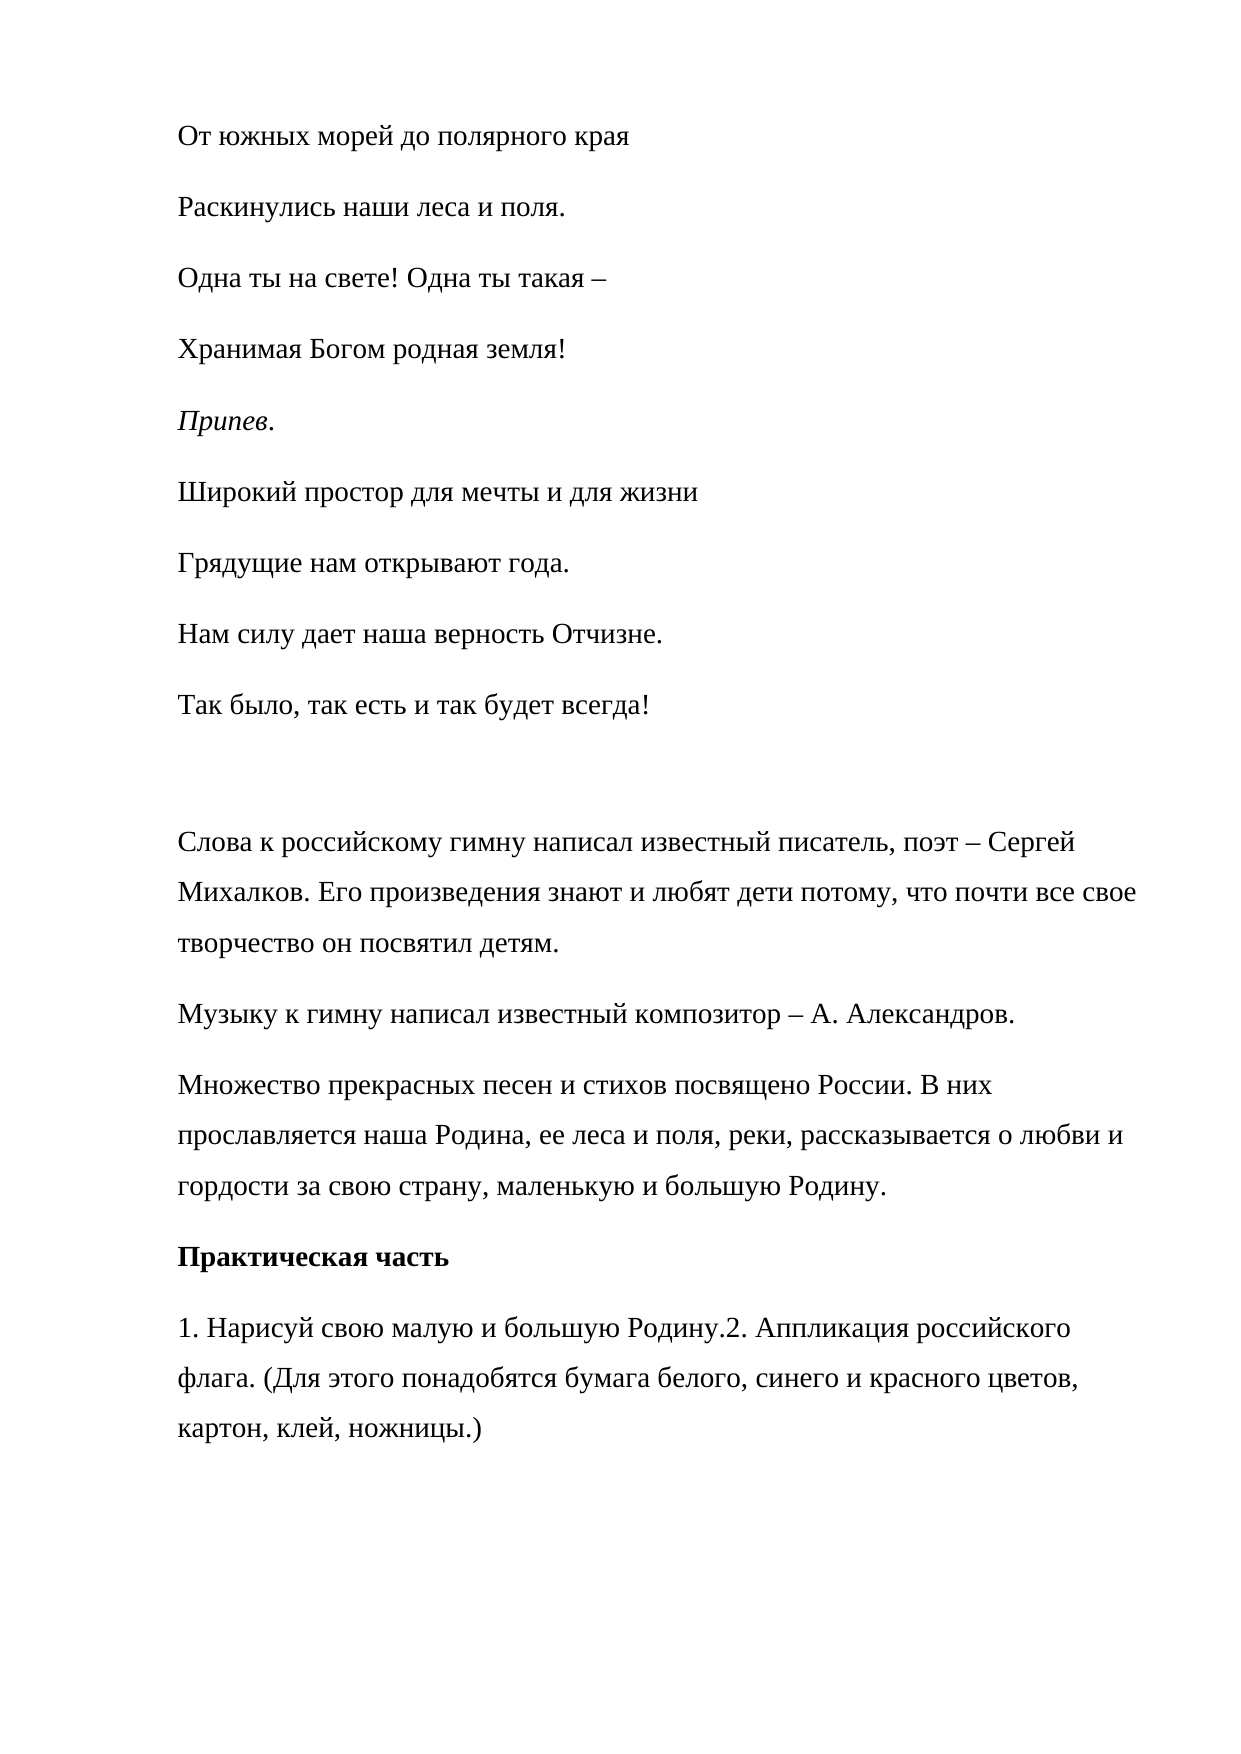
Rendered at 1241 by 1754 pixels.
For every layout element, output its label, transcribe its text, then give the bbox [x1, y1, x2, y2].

text Музыку к гимну написал известный композитор – А. Александров. [177, 996, 1152, 1029]
text Хранимая Богом родная земля! [177, 332, 1152, 365]
text 1. Нарисуй свою малую и большую Родину.2. Аппликация российского флага. (Для этого понадобятся бумага белого, синего и красного цветов, картон, клей, ножницы.) [177, 1310, 1152, 1444]
text Широкий простор для мечты и для жизни [177, 474, 1152, 507]
text Одна ты на свете! Одна ты такая – [177, 260, 1152, 294]
text Раскинулись наши леса и поля. [177, 189, 1152, 223]
text Так было, так есть и так будет всегда! [177, 687, 1152, 721]
text Практическая часть [177, 1239, 1152, 1272]
text Множество прекрасных песен и стихов посвящено России. В них прославляется наша Родина, ее леса и поля, реки, рассказывается о любви и гордости за свою страну, маленькую и большую Родину. [177, 1067, 1152, 1201]
text От южных морей до полярного края [177, 118, 1152, 152]
text Припев. [177, 403, 1152, 436]
text Слова к российскому гимну написал известный писатель, поэт – Сергей Михалков. Его произведения знают и любят дети потому, что почти все свое творчество он посвятил детям. [177, 824, 1152, 958]
text Нам силу дает наша верность Отчизне. [177, 616, 1152, 650]
text Грядущие нам открывают года. [177, 545, 1152, 578]
